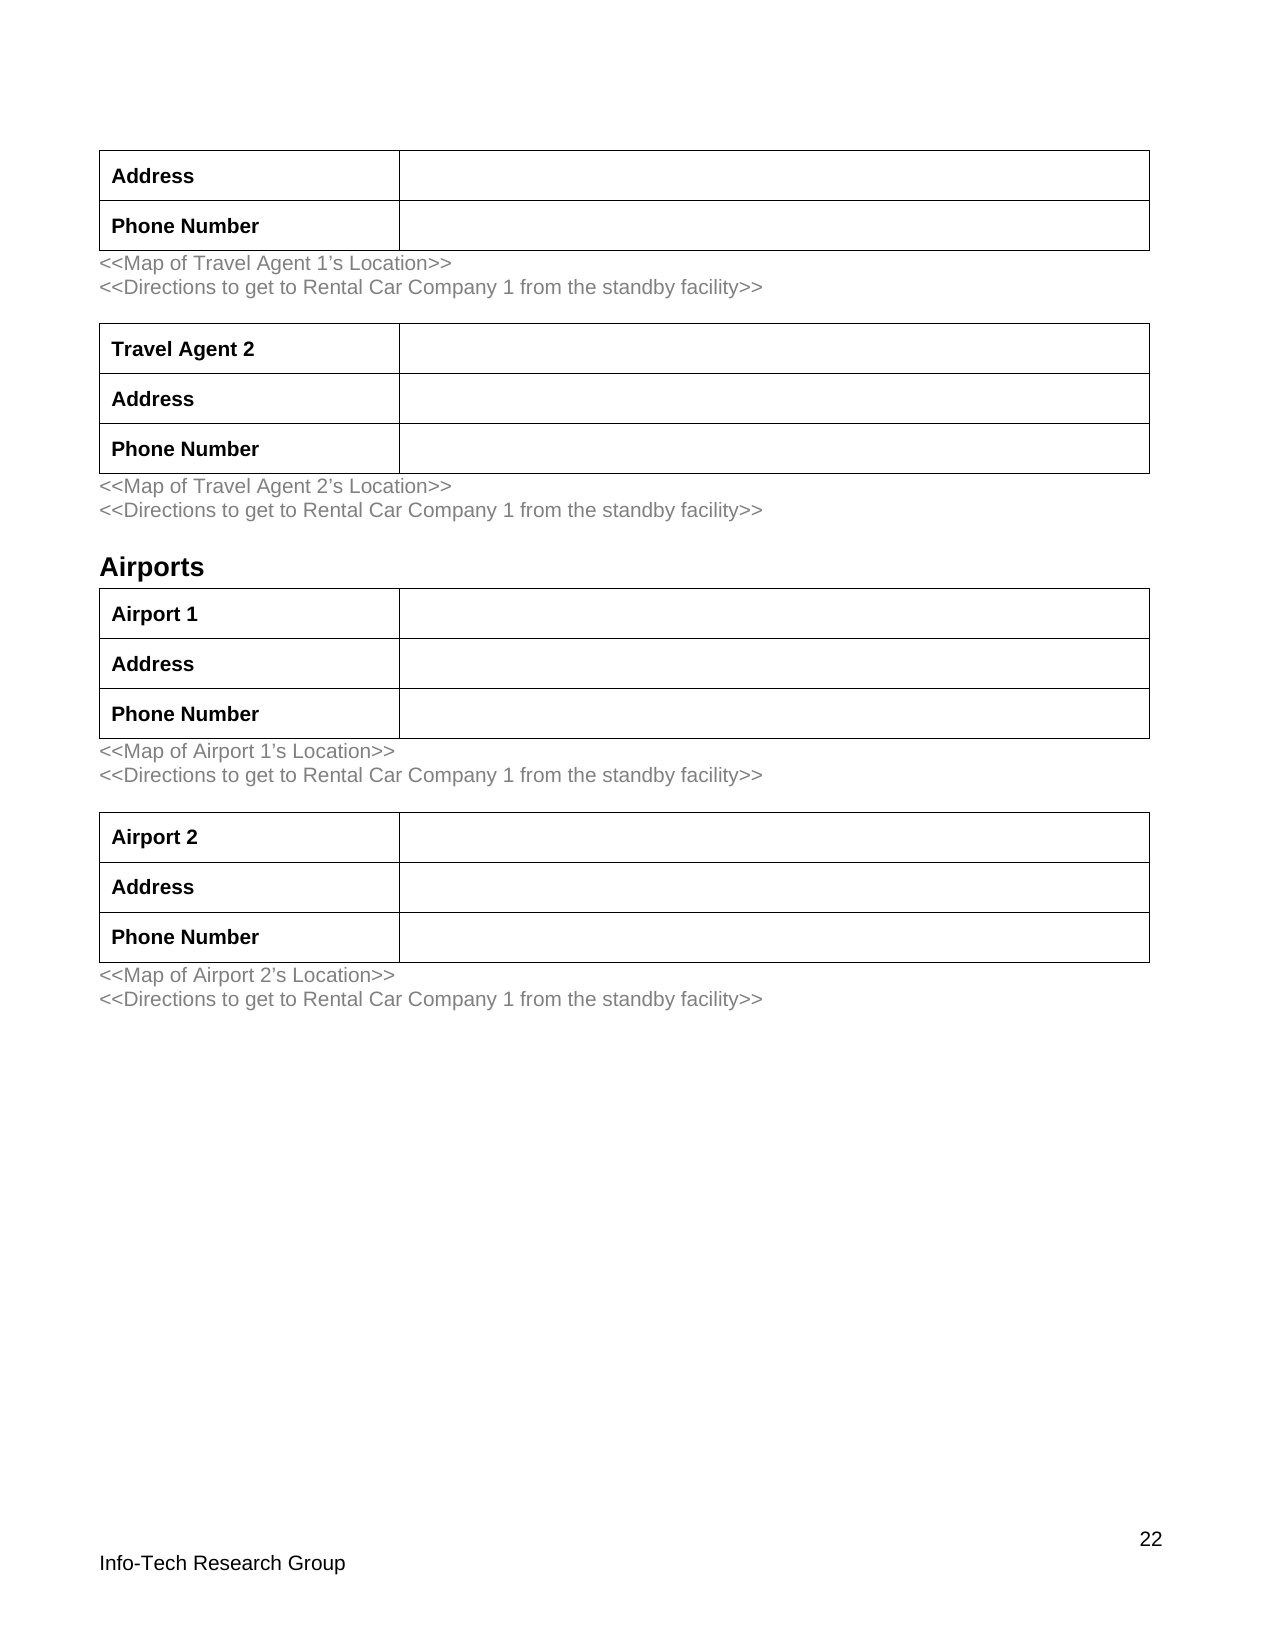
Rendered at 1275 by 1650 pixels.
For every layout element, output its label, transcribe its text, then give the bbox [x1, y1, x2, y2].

table_header [400, 589, 1149, 638]
text <<Map of Airport 2’s Location>> [99, 963, 1162, 987]
table_header Airport 2 [100, 813, 399, 862]
table_cell Address [100, 863, 399, 912]
table_cell [400, 151, 1149, 200]
subtitle Airports [99, 551, 1162, 582]
table_header Travel Agent 2 [100, 324, 399, 373]
table_cell Address [100, 639, 399, 688]
table_cell Phone Number [100, 424, 399, 473]
table_cell Address [100, 374, 399, 423]
table_cell Phone Number [100, 689, 399, 738]
table_cell [400, 913, 1149, 962]
table_cell [400, 863, 1149, 912]
table_cell [400, 374, 1149, 423]
table_cell [400, 689, 1149, 738]
table_cell Address [100, 151, 399, 200]
text <<Directions to get to Rental Car Company 1 from the standby facility>> [99, 987, 1162, 1011]
table_cell [400, 424, 1149, 473]
table_cell [400, 639, 1149, 688]
text <<Map of Travel Agent 2’s Location>> [99, 474, 1162, 498]
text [99, 275, 1162, 299]
text <<Directions to get to Rental Car Company 1 from the standby facility>> [99, 763, 1162, 787]
table_header Airport 1 [100, 589, 399, 638]
table_cell Phone Number [100, 913, 399, 962]
table_header [400, 813, 1149, 862]
table_cell [400, 201, 1149, 250]
text <<Map of Airport 1’s Location>> [99, 739, 1162, 763]
table_header [400, 324, 1149, 373]
table_cell Phone Number [100, 201, 399, 250]
text <<Map of Travel Agent 1’s Location>> [99, 251, 1162, 275]
text <<Directions to get to Rental Car Company 1 from the standby facility>> [99, 498, 1162, 522]
